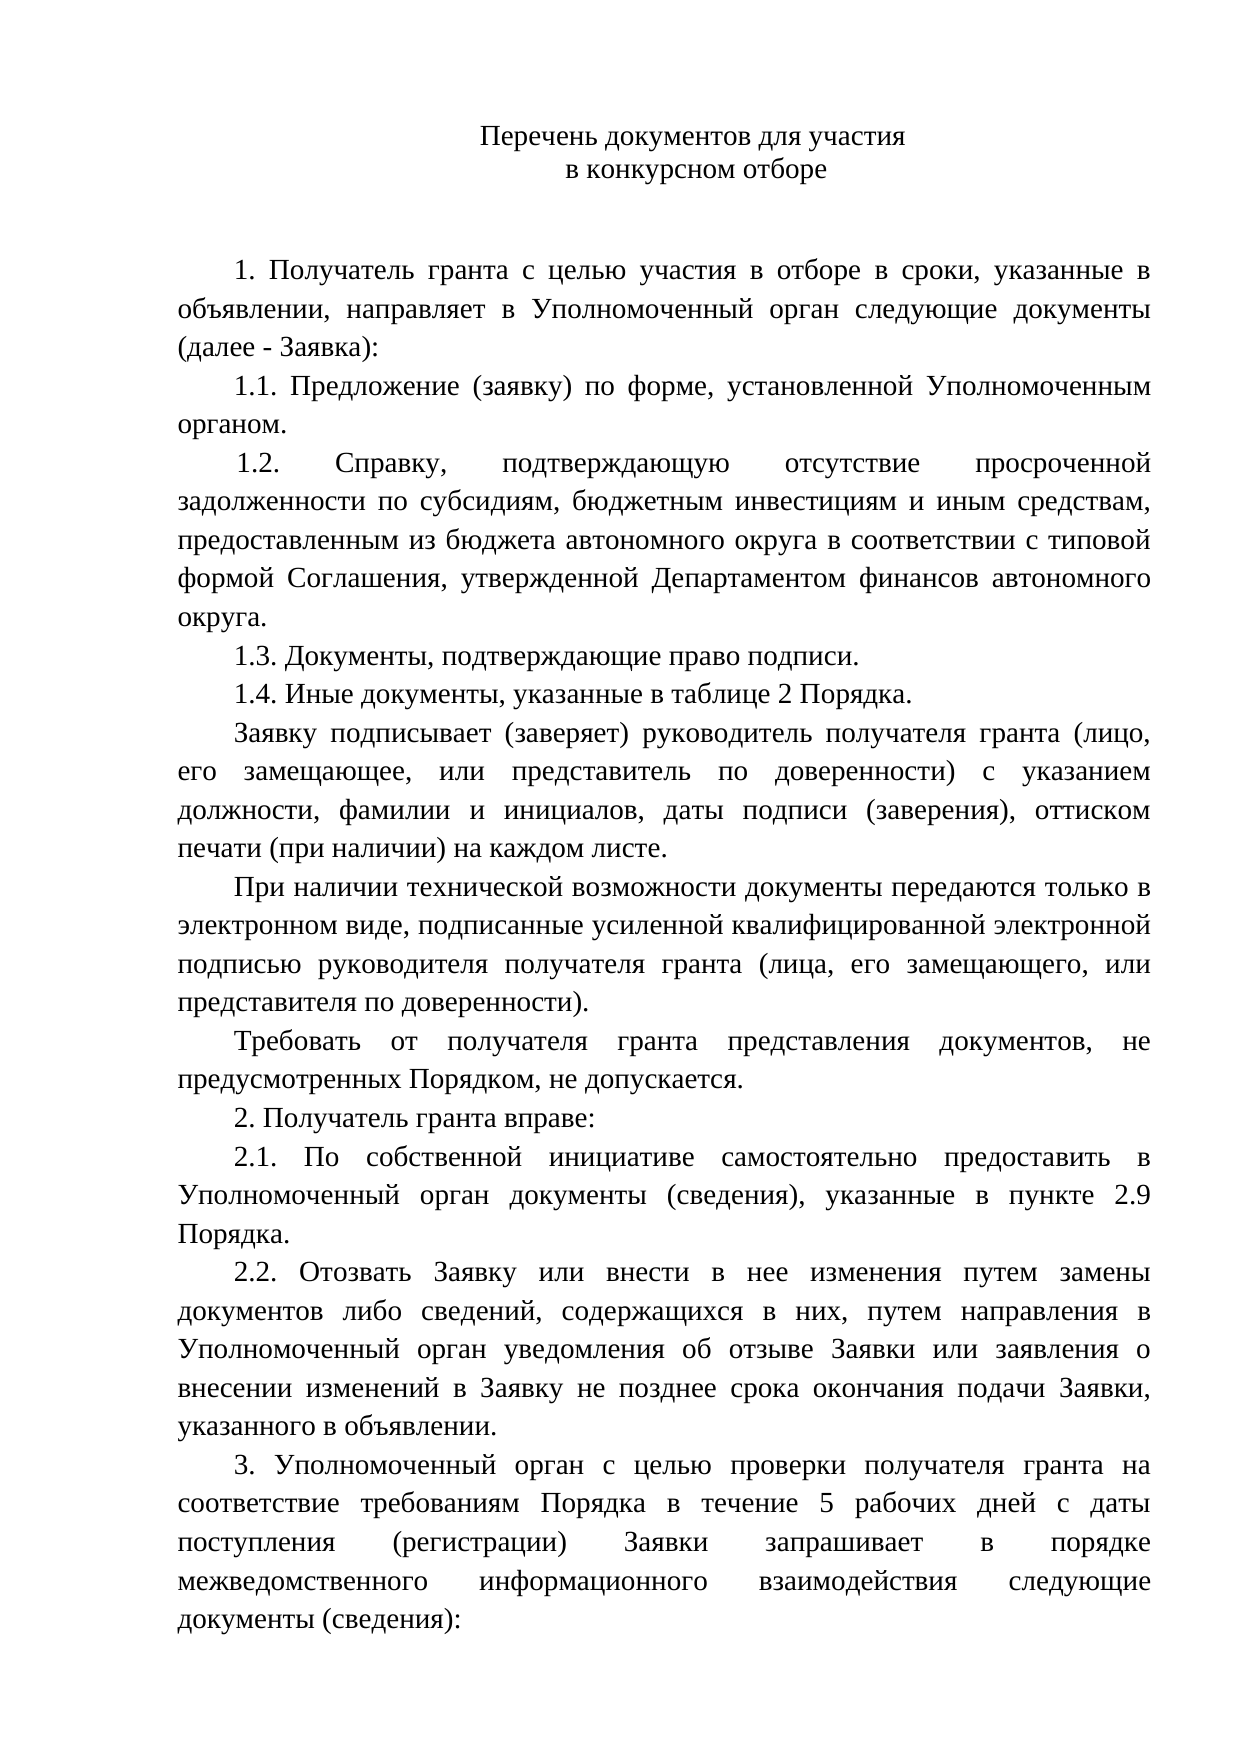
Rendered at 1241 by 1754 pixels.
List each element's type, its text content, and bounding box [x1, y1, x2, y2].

text в конкурсном отборе [177, 152, 1152, 185]
text 3. Уполномоченный орган с целью проверки получателя гранта на соответствие требованиям Порядка в течение 5 рабочих дней с даты поступления (регистрации) Заявки запрашивает в порядке межведомственного информационного взаимодействия следующие документы (сведения): [177, 1447, 1152, 1635]
text 2.2. Отозвать Заявку или внести в нее изменения путем замены документов либо сведений, содержащихся в них, путем направления в Уполномоченный орган уведомления об отзыве Заявки или заявления о внесении изменений в Заявку не позднее срока окончания подачи Заявки, указанного в объявлении. [177, 1254, 1152, 1442]
text 1.3. Документы, подтверждающие право подписи. [177, 638, 1152, 671]
text Требовать от получателя гранта представления документов, не предусмотренных Порядком, не допускается. [177, 1023, 1152, 1095]
text 2. Получатель гранта вправе: [177, 1100, 1152, 1134]
text 2.1. По собственной инициативе самостоятельно предоставить в Уполномоченный орган документы (сведения), указанные в пункте 2.9 Порядка. [177, 1139, 1152, 1249]
text 1.2. Справку, подтверждающую отсутствие просроченной задолженности по субсидиям, бюджетным инвестициям и иным средствам, предоставленным из бюджета автономного округа в соответствии с типовой формой Соглашения, утвержденной Департаментом финансов автономного округа. [177, 445, 1152, 633]
text 1. Получатель гранта с целью участия в отборе в сроки, указанные в объявлении, направляет в Уполномоченный орган следующие документы (далее - Заявка): [177, 252, 1152, 363]
text 1.4. Иные документы, указанные в таблице 2 Порядка. [177, 676, 1152, 710]
text При наличии технической возможности документы передаются только в электронном виде, подписанные усиленной квалифицированной электронной подписью руководителя получателя гранта (лица, его замещающего, или представителя по доверенности). [177, 869, 1152, 1018]
text Заявку подписывает (заверяет) руководитель получателя гранта (лицо, его замещающее, или представитель по доверенности) с указанием должности, фамилии и инициалов, даты подписи (заверения), оттиском печати (при наличии) на каждом листе. [177, 715, 1152, 864]
text 1.1. Предложение (заявку) по форме, установленной Уполномоченным органом. [177, 368, 1152, 440]
text Перечень документов для участия [177, 118, 1152, 152]
